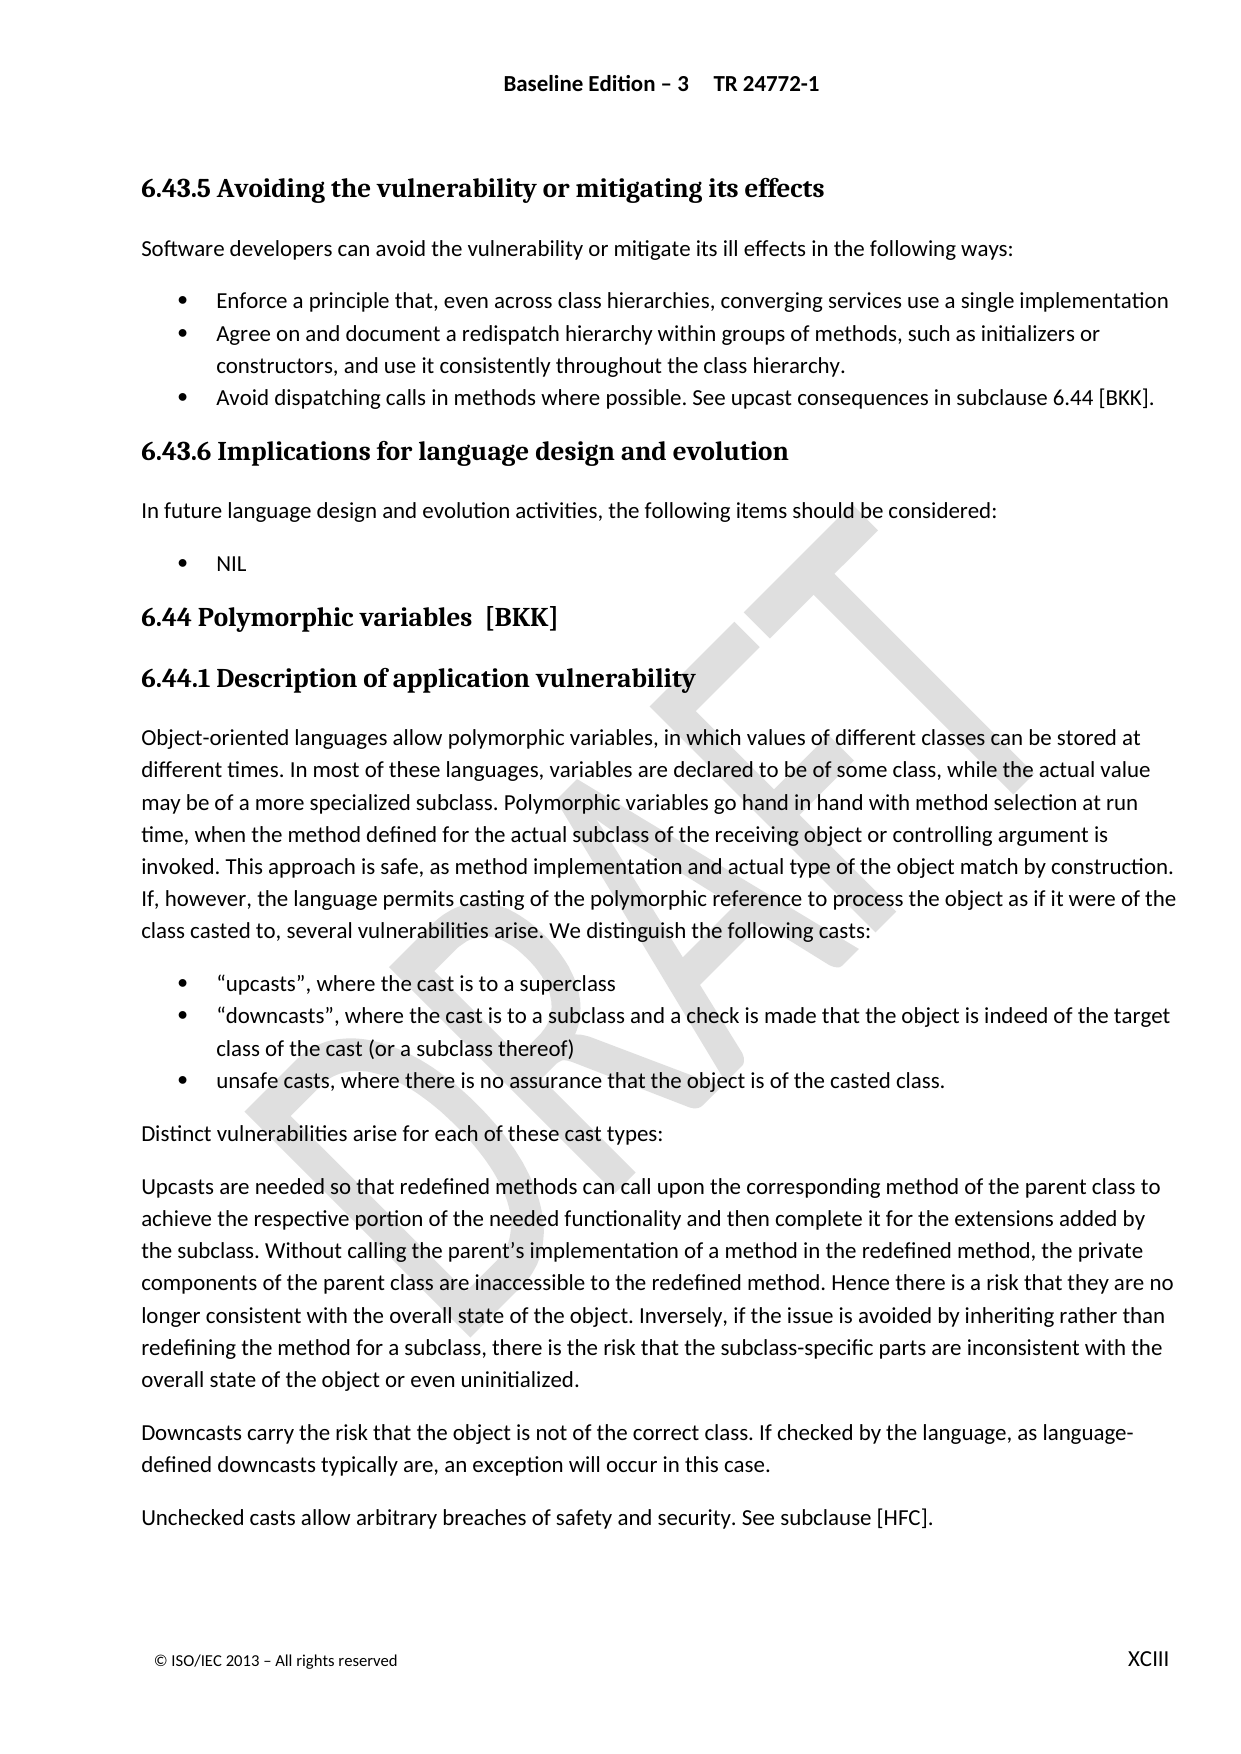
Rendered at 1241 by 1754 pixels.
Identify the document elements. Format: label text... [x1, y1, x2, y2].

list NIL [178, 549, 1182, 577]
subtitle 6.44.1 Description of application vulnerability [141, 663, 1182, 694]
text Software developers can avoid the vulnerability or mitigate its ill effects in the following ways: [141, 234, 1182, 262]
list Avoid dispatching calls in methods where possible. See upcast consequences in subclause 6.44 [BKK]. [178, 383, 1182, 411]
list Agree on and document a redispatch hierarchy within groups of methods, such as initializers or constructors, and use it consistently throughout the class hierarchy. [178, 319, 1182, 379]
text Object-oriented languages allow polymorphic variables, in which values of different classes can be stored at different times. In most of these languages, variables are declared to be of some class, while the actual value may be of a more specialized subclass. Polymorphic variables go hand in hand with method selection at run time, when the method defined for the actual subclass of the receiving object or controlling argument is invoked. This approach is safe, as method implementation and actual type of the object match by construction. If, however, the language permits casting of the polymorphic reference to process the object as if it were of the class casted to, several vulnerabilities arise. We distinguish the following casts: [141, 723, 1182, 944]
text Downcasts carry the risk that the object is not of the correct class. If checked by the language, as language-defined downcasts typically are, an exception will occur in this case. [141, 1418, 1182, 1478]
list unsafe casts, where there is no assurance that the object is of the casted class. [178, 1066, 1182, 1094]
text Distinct vulnerabilities arise for each of these cast types: [141, 1119, 1182, 1147]
subtitle 6.43.6 Implications for language design and evolution [141, 436, 1182, 467]
list “downcasts”, where the cast is to a subclass and a check is made that the object is indeed of the target class of the cast (or a subclass thereof) [178, 1002, 1182, 1062]
text Upcasts are needed so that redefined methods can call upon the corresponding method of the parent class to achieve the respective portion of the needed functionality and then complete it for the extensions added by the subclass. Without calling the parent’s implementation of a method in the redefined method, the private components of the parent class are inaccessible to the redefined method. Hence there is a risk that they are no longer consistent with the overall state of the object. Inversely, if the issue is avoided by inheriting rather than redefining the method for a subclass, there is the risk that the subclass-specific parts are inconsistent with the overall state of the object or even uninitialized. [141, 1172, 1182, 1393]
text In future language design and evolution activities, the following items should be considered: [141, 496, 1182, 524]
list “upcasts”, where the cast is to a superclass [178, 969, 1182, 997]
text Unchecked casts allow arbitrary breaches of safety and security. See subclause [HFC]. [141, 1503, 1182, 1531]
list Enforce a principle that, even across class hierarchies, converging services use a single implementation [178, 287, 1182, 315]
subtitle 6.44 Polymorphic variables [BKK] [141, 602, 1182, 633]
subtitle 6.43.5 Avoiding the vulnerability or mitigating its effects [141, 173, 1182, 205]
